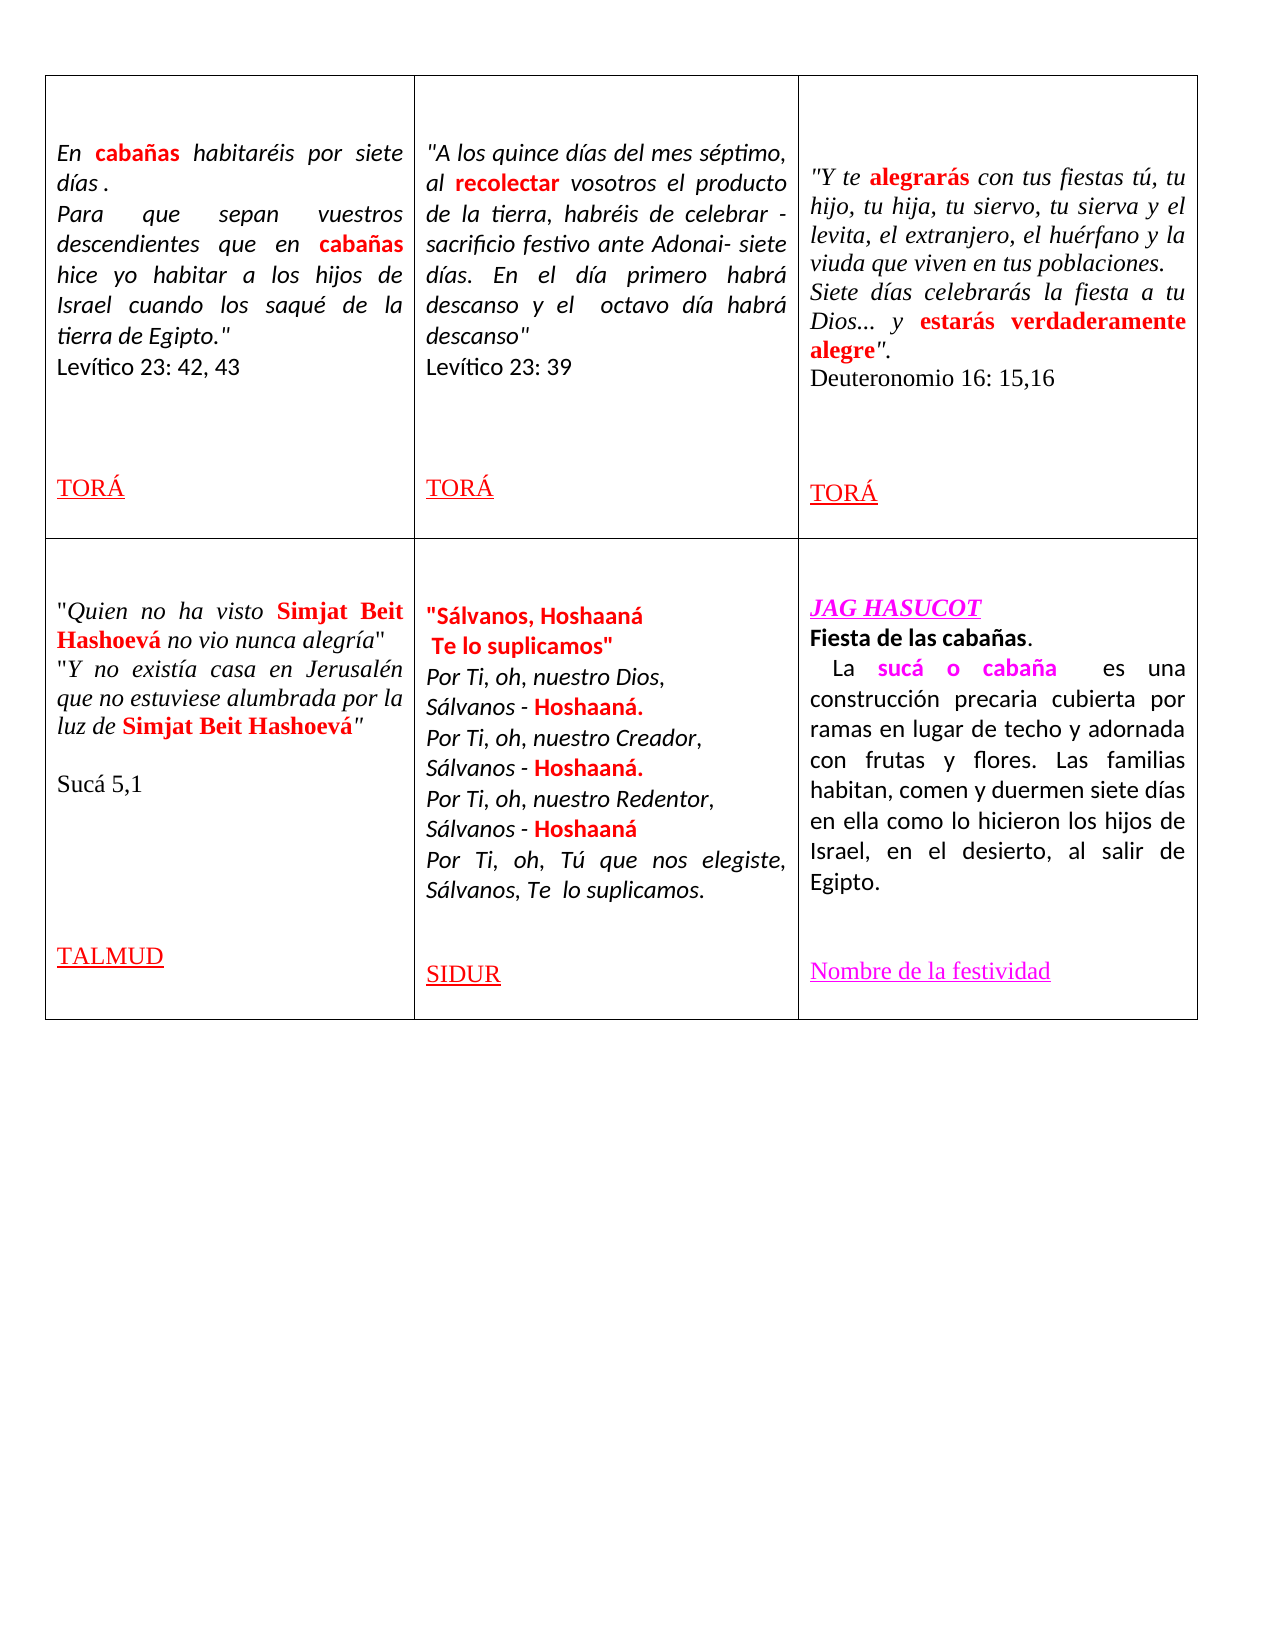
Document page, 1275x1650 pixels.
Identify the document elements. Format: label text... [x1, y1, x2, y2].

table_header En cabañas habitaréis por siete días . Para que sepan vuestros descendientes que en cabañas hice yo habitar a los hijos de Israel cuando los saqué de la tierra de Egipto." Levítico 23: 42, 43 TORÁ [46, 76, 414, 538]
table_cell "Sálvanos, Hoshaaná Te lo suplicamos" Por Ti, oh, nuestro Dios, Sálvanos - Hoshaaná. Por Ti, oh, nuestro Creador, Sálvanos - Hoshaaná. Por Ti, oh, nuestro Redentor, Sálvanos - Hoshaaná Por Ti, oh, Tú que nos elegiste, Sálvanos, Te lo suplicamos. SIDUR [415, 539, 798, 1018]
table_header "A los quince días del mes séptimo, al recolectar vosotros el producto de la tierra, habréis de celebrar -sacrificio festivo ante Adonai- siete días. En el día primero habrá descanso y el octavo día habrá descanso" Levítico 23: 39 TORÁ [415, 76, 798, 538]
table_cell "Quien no ha visto Simjat Beit Hashoevá no vio nunca alegría" "Y no existía casa en Jerusalén que no estuviese alumbrada por la luz de Simjat Beit Hashoevá" Sucá 5,1 TALMUD [46, 539, 414, 1018]
table_header "Y te alegrarás con tus fiestas tú, tu hijo, tu hija, tu siervo, tu sierva y el levita, el extranjero, el huérfano y la viuda que viven en tus poblaciones. Siete días celebrarás la fiesta a tu Dios... y estarás verdaderamente alegre". Deuteronomio 16: 15,16 TORÁ [799, 76, 1197, 538]
table_cell JAG HASUCOT Fiesta de las cabañas. La sucá o cabaña es una construcción precaria cubierta por ramas en lugar de techo y adornada con frutas y flores. Las familias habitan, comen y duermen siete días en ella como lo hicieron los hijos de Israel, en el desierto, al salir de Egipto. Nombre de la festividad [799, 539, 1197, 1018]
